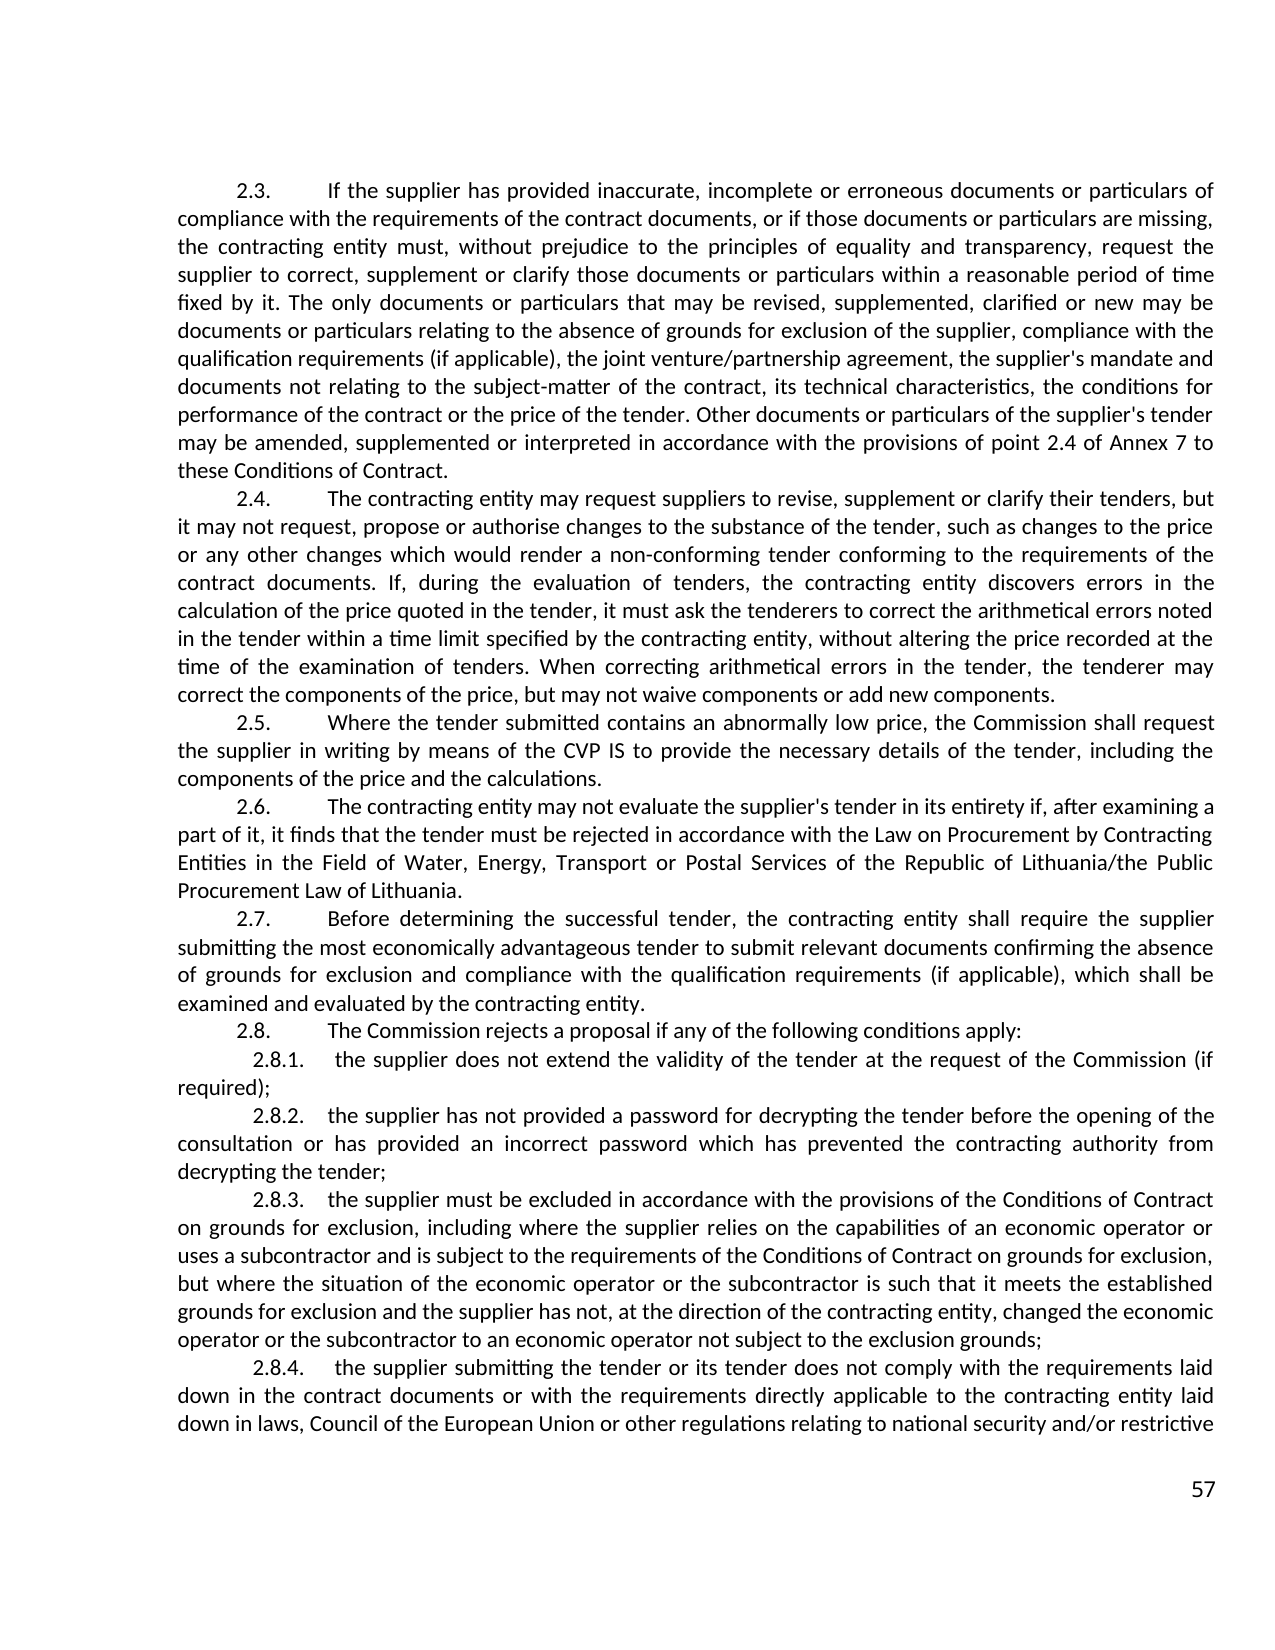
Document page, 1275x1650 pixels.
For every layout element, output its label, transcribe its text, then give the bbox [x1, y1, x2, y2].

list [177, 1353, 1216, 1437]
list The Commission rejects a proposal if any of the following conditions apply: [177, 1017, 1216, 1045]
list the supplier has not provided a password for decrypting the tender before the opening of the consultation or has provided an incorrect password which has prevented the contracting authority from decrypting the tender; [177, 1101, 1216, 1185]
list The contracting entity may request suppliers to revise, supplement or clarify their tenders, but it may not request, propose or authorise changes to the substance of the tender, such as changes to the price or any other changes which would render a non-conforming tender conforming to the requirements of the contract documents. If, during the evaluation of tenders, the contracting entity discovers errors in the calculation of the price quoted in the tender, it must ask the tenderers to correct the arithmetical errors noted in the tender within a time limit specified by the contracting entity, without altering the price recorded at the time of the examination of tenders. When correcting arithmetical errors in the tender, the tenderer may correct the components of the price, but may not waive components or add new components. [177, 484, 1216, 708]
list the supplier must be excluded in accordance with the provisions of the Conditions of Contract on grounds for exclusion, including where the supplier relies on the capabilities of an economic operator or uses a subcontractor and is subject to the requirements of the Conditions of Contract on grounds for exclusion, but where the situation of the economic operator or the subcontractor is such that it meets the established grounds for exclusion and the supplier has not, at the direction of the contracting entity, changed the economic operator or the subcontractor to an economic operator not subject to the exclusion grounds; [177, 1185, 1216, 1353]
list Before determining the successful tender, the contracting entity shall require the supplier submitting the most economically advantageous tender to submit relevant documents confirming the absence of grounds for exclusion and compliance with the qualification requirements (if applicable), which shall be examined and evaluated by the contracting entity. [177, 904, 1216, 1017]
list The contracting entity may not evaluate the supplier's tender in its entirety if, after examining a part of it, it finds that the tender must be rejected in accordance with the Law on Procurement by Contracting Entities in the Field of Water, Energy, Transport or Postal Services of the Republic of Lithuania/the Public Procurement Law of Lithuania. [177, 792, 1216, 904]
list Where the tender submitted contains an abnormally low price, the Commission shall request the supplier in writing by means of the CVP IS to provide the necessary details of the tender, including the components of the price and the calculations. [177, 708, 1216, 792]
list the supplier does not extend the validity of the tender at the request of the Commission (if required); [177, 1045, 1216, 1101]
list If the supplier has provided inaccurate, incomplete or erroneous documents or particulars of compliance with the requirements of the contract documents, or if those documents or particulars are missing, the contracting entity must, without prejudice to the principles of equality and transparency, request the supplier to correct, supplement or clarify those documents or particulars within a reasonable period of time fixed by it. The only documents or particulars that may be revised, supplemented, clarified or new may be documents or particulars relating to the absence of grounds for exclusion of the supplier, compliance with the qualification requirements (if applicable), the joint venture/partnership agreement, the supplier's mandate and documents not relating to the subject-matter of the contract, its technical characteristics, the conditions for performance of the contract or the price of the tender. Other documents or particulars of the supplier's tender may be amended, supplemented or interpreted in accordance with the provisions of point 2.4 of Annex 7 to these Conditions of Contract. [177, 176, 1216, 484]
